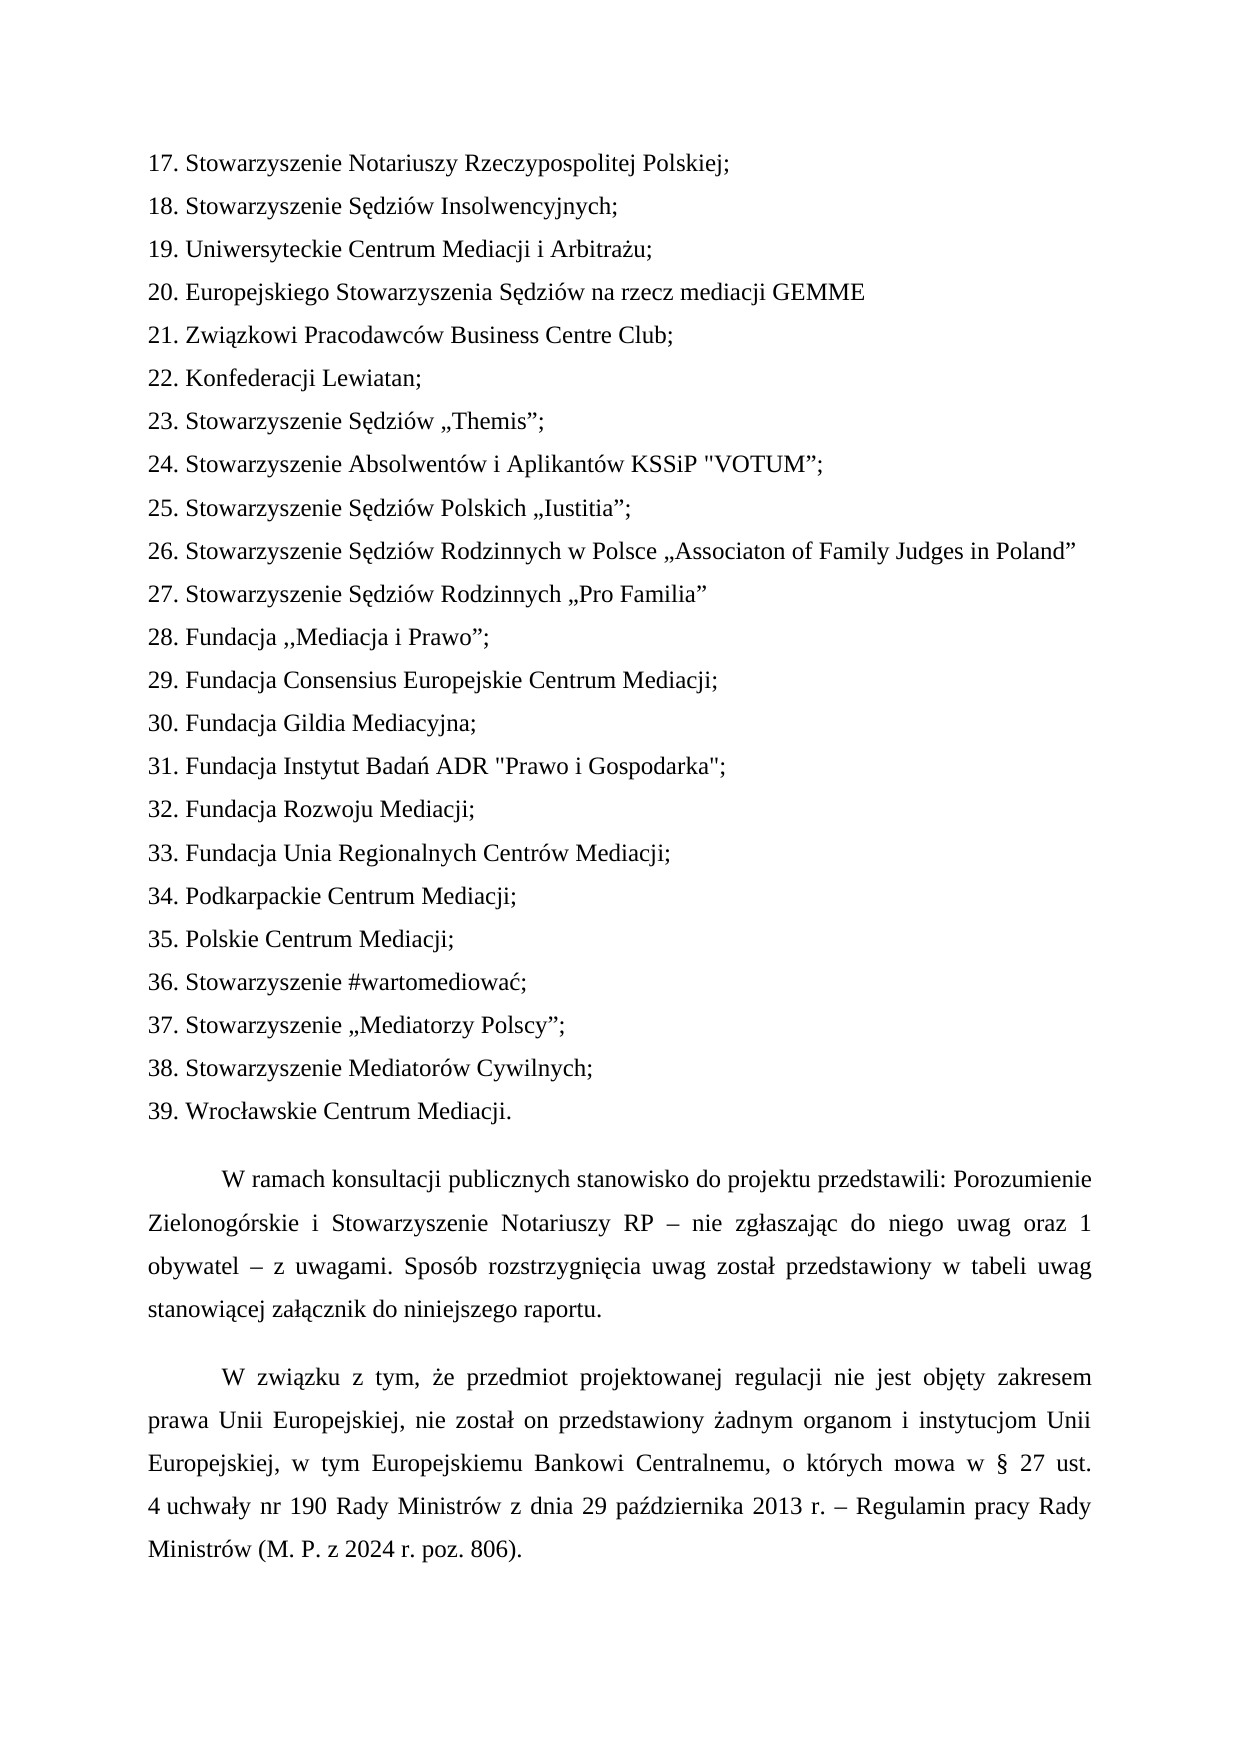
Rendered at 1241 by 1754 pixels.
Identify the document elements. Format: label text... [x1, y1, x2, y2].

list Stowarzyszenie Sędziów Rodzinnych w Polsce „Associaton of Family Judges in Poland” [148, 536, 1093, 564]
list Stowarzyszenie Sędziów Polskich „Iustitia”; [148, 493, 1093, 521]
text W związku z tym, że przedmiot projektowanej regulacji nie jest objęty zakresem prawa Unii Europejskiej, nie został on przedstawiony żadnym organom i instytucjom Unii Europejskiej, w tym Europejskiemu Bankowi Centralnemu, o których mowa w § 27 ust. 4 uchwały nr 190 Rady Ministrów z dnia 29 października 2013 r. – Regulamin pracy Rady Ministrów (M. P. z 2024 r. poz. 806). [148, 1362, 1093, 1563]
list Konfederacji Lewiatan; [148, 363, 1093, 392]
list Stowarzyszenie #wartomediować; [148, 967, 1093, 996]
list Fundacja Consensius Europejskie Centrum Mediacji; [148, 665, 1093, 694]
list Polskie Centrum Mediacji; [148, 924, 1093, 953]
list Związkowi Pracodawców Business Centre Club; [148, 320, 1093, 349]
list Stowarzyszenie Sędziów Rodzinnych „Pro Familia” [148, 579, 1093, 608]
list Stowarzyszenie Sędziów Insolwencyjnych; [148, 191, 1093, 219]
list Fundacja Rozwoju Mediacji; [148, 794, 1093, 823]
list Stowarzyszenie Mediatorów Cywilnych; [148, 1053, 1093, 1082]
list Fundacja Unia Regionalnych Centrów Mediacji; [148, 838, 1093, 866]
list Stowarzyszenie Sędziów „Themis”; [148, 406, 1093, 435]
list Uniwersyteckie Centrum Mediacji i Arbitrażu; [148, 234, 1093, 263]
list Stowarzyszenie Absolwentów i Aplikantów KSSiP "VOTUM”; [148, 449, 1093, 478]
list Europejskiego Stowarzyszenia Sędziów na rzecz mediacji GEMME [148, 277, 1093, 306]
list Stowarzyszenie Notariuszy Rzeczypospolitej Polskiej; [148, 148, 1093, 176]
list Wrocławskie Centrum Mediacji. [148, 1096, 1093, 1125]
list Fundacja Gildia Mediacyjna; [148, 708, 1093, 737]
list Fundacja ,,Mediacja i Prawo”; [148, 622, 1093, 651]
list Stowarzyszenie „Mediatorzy Polscy”; [148, 1010, 1093, 1039]
text W ramach konsultacji publicznych stanowisko do projektu przedstawili: Porozumienie Zielonogórskie i Stowarzyszenie Notariuszy RP – nie zgłaszając do niego uwag oraz 1 obywatel – z uwagami. Sposób rozstrzygnięcia uwag został przedstawiony w tabeli uwag stanowiącej załącznik do niniejszego raportu. [148, 1164, 1093, 1323]
list Fundacja Instytut Badań ADR "Prawo i Gospodarka"; [148, 751, 1093, 780]
list Podkarpackie Centrum Mediacji; [148, 881, 1093, 909]
